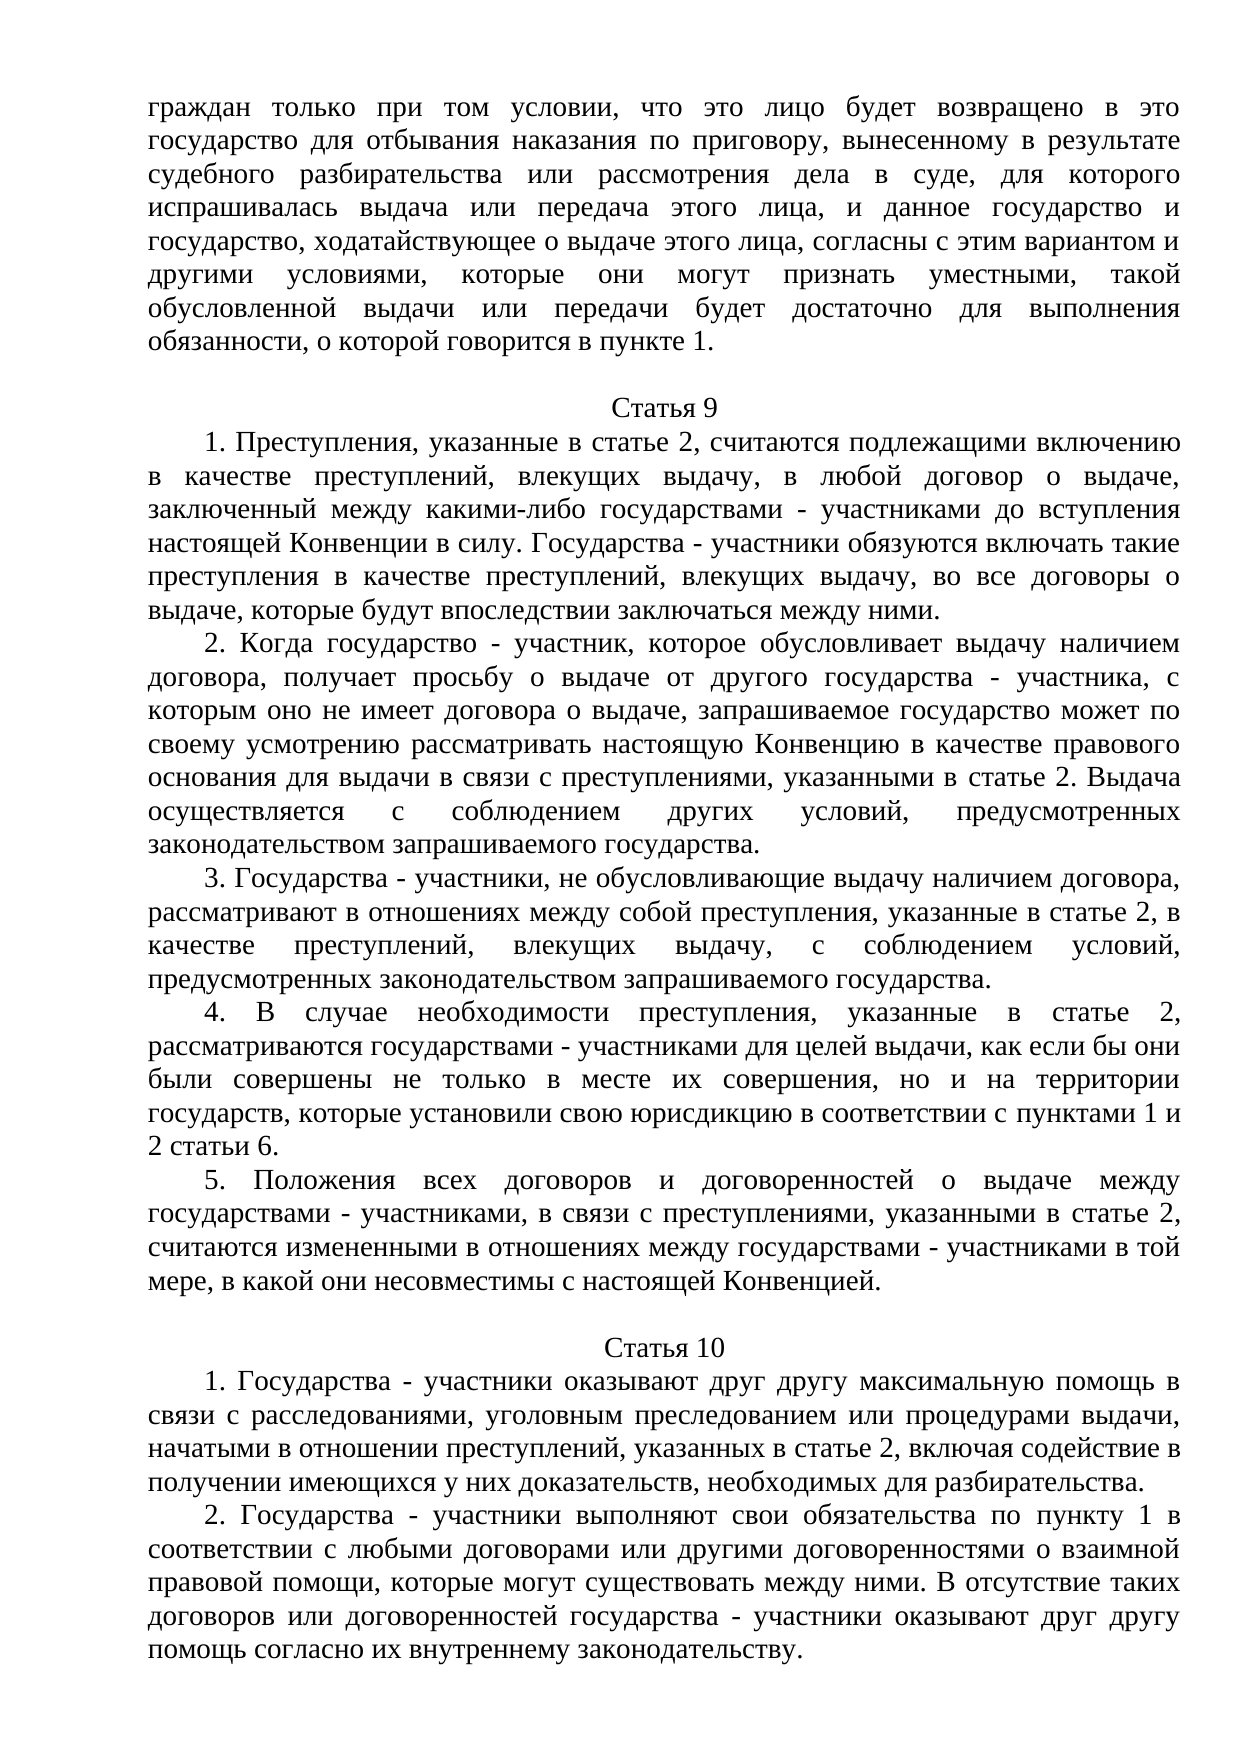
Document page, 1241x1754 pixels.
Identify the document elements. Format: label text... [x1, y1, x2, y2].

text Статья 9 [148, 391, 1181, 424]
text 1. Государства - участники оказывают друг другу максимальную помощь в связи с расследованиями, уголовным преследованием или процедурами выдачи, начатыми в отношении преступлений, указанных в статье 2, включая содействие в получении имеющихся у них доказательств, необходимых для разбирательства. [148, 1363, 1181, 1497]
text 5. Положения всех договоров и договоренностей о выдаче между государствами - участниками, в связи с преступлениями, указанными в статье 2, считаются измененными в отношениях между государствами - участниками в той мере, в какой они несовместимы с настоящей Конвенцией. [148, 1162, 1181, 1296]
text 3. Государства - участники, не обусловливающие выдачу наличием договора, рассматривают в отношениях между собой преступления, указанные в статье 2, в качестве преступлений, влекущих выдачу, с соблюдением условий, предусмотренных законодательством запрашиваемого государства. [148, 860, 1181, 994]
text 4. В случае необходимости преступления, указанные в статье 2, рассматриваются государствами - участниками для целей выдачи, как если бы они были совершены не только в месте их совершения, но и на территории государств, которые установили свою юрисдикцию в соответствии с пунктами 1 и 2 статьи 6. [148, 994, 1181, 1162]
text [148, 89, 1181, 357]
text 2. Когда государство - участник, которое обусловливает выдачу наличием договора, получает просьбу о выдаче от другого государства - участника, с которым оно не имеет договора о выдаче, запрашиваемое государство может по своему усмотрению рассматривать настоящую Конвенцию в качестве правового основания для выдачи в связи с преступлениями, указанными в статье 2. Выдача осуществляется с соблюдением других условий, предусмотренных законодательством запрашиваемого государства. [148, 625, 1181, 860]
text 2. Государства - участники выполняют свои обязательства по пункту 1 в соответствии с любыми договорами или другими договоренностями о взаимной правовой помощи, которые могут существовать между ними. В отсутствие таких договоров или договоренностей государства - участники оказывают друг другу помощь согласно их внутреннему законодательству. [148, 1497, 1181, 1665]
text 1. Преступления, указанные в статье 2, считаются подлежащими включению в качестве преступлений, влекущих выдачу, в любой договор о выдаче, заключенный между какими-либо государствами - участниками до вступления настоящей Конвенции в силу. Государства - участники обязуются включать такие преступления в качестве преступлений, влекущих выдачу, во все договоры о выдаче, которые будут впоследствии заключаться между ними. [148, 424, 1181, 625]
text Статья 10 [148, 1330, 1181, 1363]
